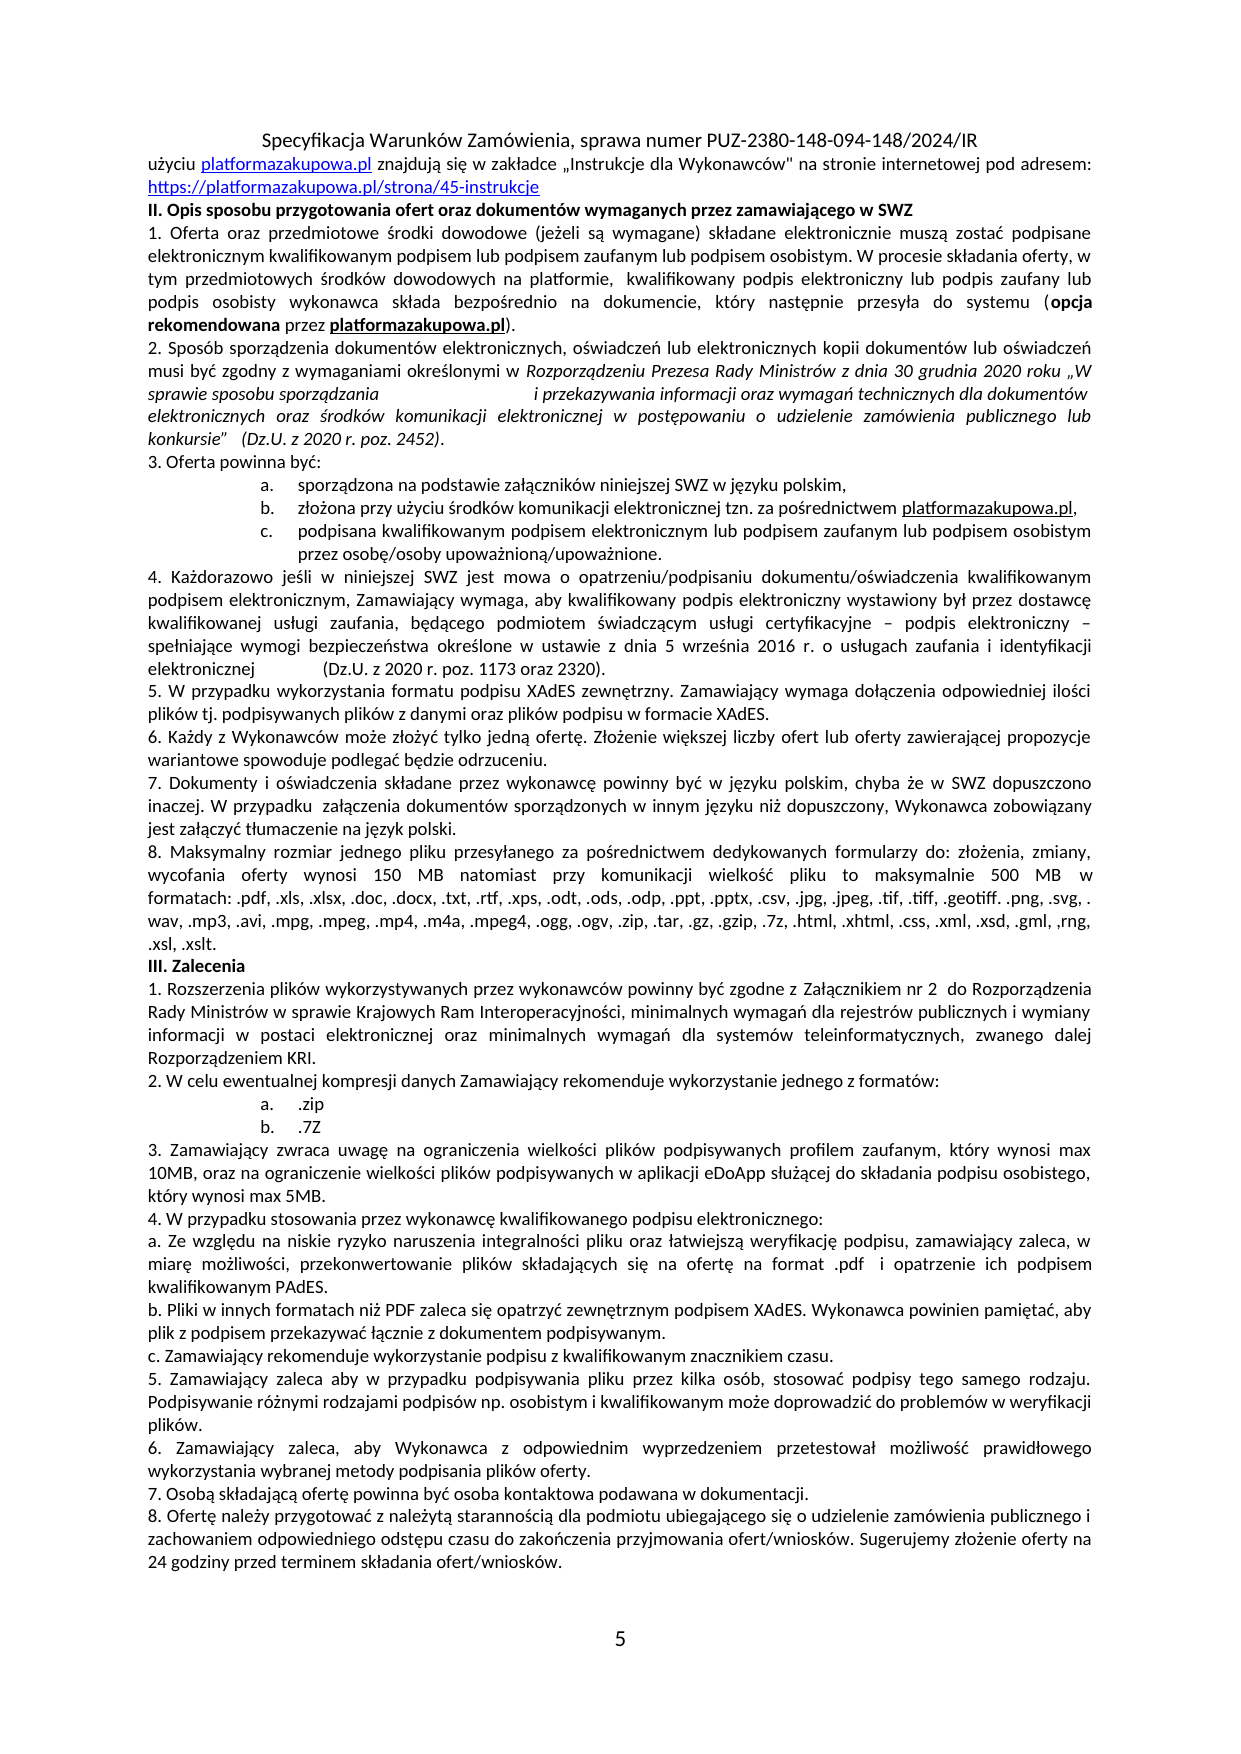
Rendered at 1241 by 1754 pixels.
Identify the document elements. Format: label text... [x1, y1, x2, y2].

list .zip [260, 1092, 1093, 1115]
text 3. Oferta powinna być: [148, 451, 1093, 473]
text 7. Dokumenty i oświadczenia składane przez wykonawcę powinny być w języku polskim, chyba że w SWZ dopuszczono inaczej. W przypadku załączenia dokumentów sporządzonych w innym języku niż dopuszczony, Wykonawca zobowiązany jest załączyć tłumaczenie na język polski. [148, 771, 1093, 840]
list złożona przy użyciu środków komunikacji elektronicznej tzn. za pośrednictwem platformazakupowa.pl, [260, 496, 1093, 519]
text 5. Zamawiający zaleca aby w przypadku podpisywania pliku przez kilka osób, stosować podpisy tego samego rodzaju. Podpisywanie różnymi rodzajami podpisów np. osobistym i kwalifikowanym może doprowadzić do problemów w weryfikacji plików. [148, 1367, 1093, 1436]
text 3. Zamawiający zwraca uwagę na ograniczenia wielkości plików podpisywanych profilem zaufanym, który wynosi max 10MB, oraz na ograniczenie wielkości plików podpisywanych w aplikacji eDoApp służącej do składania podpisu osobistego, który wynosi max 5MB. [148, 1138, 1093, 1207]
text 1. Oferta oraz przedmiotowe środki dowodowe (jeżeli są wymagane) składane elektronicznie muszą zostać podpisane elektronicznym kwalifikowanym podpisem lub podpisem zaufanym lub podpisem osobistym. W procesie składania oferty, w tym przedmiotowych środków dowodowych na platformie, kwalifikowany podpis elektroniczny lub podpis zaufany lub podpis osobisty wykonawca składa bezpośrednio na dokumencie, który następnie przesyła do systemu (opcja rekomendowana przez platformazakupowa.pl). [148, 221, 1093, 336]
list .7Z [260, 1115, 1093, 1138]
text III. Zalecenia [148, 955, 1093, 978]
text b. Pliki w innych formatach niż PDF zaleca się opatrzyć zewnętrznym podpisem XAdES. Wykonawca powinien pamiętać, aby plik z podpisem przekazywać łącznie z dokumentem podpisywanym. [148, 1298, 1093, 1344]
text 4. W przypadku stosowania przez wykonawcę kwalifikowanego podpisu elektronicznego: [148, 1207, 1093, 1230]
text 2. Sposób sporządzenia dokumentów elektronicznych, oświadczeń lub elektronicznych kopii dokumentów lub oświadczeń musi być zgodny z wymaganiami określonymi w Rozporządzeniu Prezesa Rady Ministrów z dnia 30 grudnia 2020 roku „W sprawie sposobu sporządzania i przekazywania informacji oraz wymagań technicznych dla dokumentów elektronicznych oraz środków komunikacji elektronicznej w postępowaniu o udzielenie zamówienia publicznego lub konkursie” (Dz.U. z 2020 r. poz. 2452). [148, 336, 1093, 451]
list podpisana kwalifikowanym podpisem elektronicznym lub podpisem zaufanym lub podpisem osobistym przez osobę/osoby upoważnioną/upoważnione. [260, 519, 1093, 565]
list sporządzona na podstawie załączników niniejszej SWZ w języku polskim, [260, 473, 1093, 496]
text 4. Każdorazowo jeśli w niniejszej SWZ jest mowa o opatrzeniu/podpisaniu dokumentu/oświadczenia kwalifikowanym podpisem elektronicznym, Zamawiający wymaga, aby kwalifikowany podpis elektroniczny wystawiony był przez dostawcę kwalifikowanej usługi zaufania, będącego podmiotem świadczącym usługi certyfikacyjne – podpis elektroniczny – spełniające wymogi bezpieczeństwa określone w ustawie z dnia 5 września 2016 r. o usługach zaufania i identyfikacji elektronicznej (Dz.U. z 2020 r. poz. 1173 oraz 2320). [148, 565, 1093, 680]
text 5. W przypadku wykorzystania formatu podpisu XAdES zewnętrzny. Zamawiający wymaga dołączenia odpowiedniej ilości plików tj. podpisywanych plików z danymi oraz plików podpisu w formacie XAdES. [148, 680, 1093, 726]
text 2. W celu ewentualnej kompresji danych Zamawiający rekomenduje wykorzystanie jednego z formatów: [148, 1069, 1093, 1092]
text 6. Zamawiający zaleca, aby Wykonawca z odpowiednim wyprzedzeniem przetestował możliwość prawidłowego wykorzystania wybranej metody podpisania plików oferty. [148, 1436, 1093, 1482]
text a. Ze względu na niskie ryzyko naruszenia integralności pliku oraz łatwiejszą weryfikację podpisu, zamawiający zaleca, w miarę możliwości, przekonwertowanie plików składających się na ofertę na format .pdf i opatrzenie ich podpisem kwalifikowanym PAdES. [148, 1230, 1093, 1298]
text 8. Ofertę należy przygotować z należytą starannością dla podmiotu ubiegającego się o udzielenie zamówienia publicznego i zachowaniem odpowiedniego odstępu czasu do zakończenia przyjmowania ofert/wniosków. Sugerujemy złożenie oferty na 24 godziny przed terminem składania ofert/wniosków. [148, 1505, 1093, 1573]
text 8. Maksymalny rozmiar jednego pliku przesyłanego za pośrednictwem dedykowanych formularzy do: złożenia, zmiany, wycofania oferty wynosi 150 MB natomiast przy komunikacji wielkość pliku to maksymalnie 500 MB w formatach: .pdf, .xls, .xlsx, .doc, .docx, .txt, .rtf, .xps, .odt, .ods, .odp, .ppt, .pptx, .csv, .jpg, .jpeg, .tif, .tiff, .geotiff. .png, .svg, .wav, .mp3, .avi, .mpg, .mpeg, .mp4, .m4a, .mpeg4, .ogg, .ogv, .zip, .tar, .gz, .gzip, .7z, .html, .xhtml, .css, .xml, .xsd, .gml, ,rng, .xsl, .xslt. [148, 840, 1093, 955]
text 6. Każdy z Wykonawców może złożyć tylko jedną ofertę. Złożenie większej liczby ofert lub oferty zawierającej propozycje wariantowe spowoduje podlegać będzie odrzuceniu. [148, 726, 1093, 771]
text c. Zamawiający rekomenduje wykorzystanie podpisu z kwalifikowanym znacznikiem czasu. [148, 1344, 1093, 1367]
text 1. Rozszerzenia plików wykorzystywanych przez wykonawców powinny być zgodne z Załącznikiem nr 2 do Rozporządzenia Rady Ministrów w sprawie Krajowych Ram Interoperacyjności, minimalnych wymagań dla rejestrów publicznych i wymiany informacji w postaci elektronicznej oraz minimalnych wymagań dla systemów teleinformatycznych, zwanego dalej Rozporządzeniem KRI. [148, 978, 1093, 1069]
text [148, 153, 1093, 198]
text 7. Osobą składającą ofertę powinna być osoba kontaktowa podawana w dokumentacji. [148, 1482, 1093, 1505]
text II. Opis sposobu przygotowania ofert oraz dokumentów wymaganych przez zamawiającego w SWZ [148, 198, 1093, 221]
